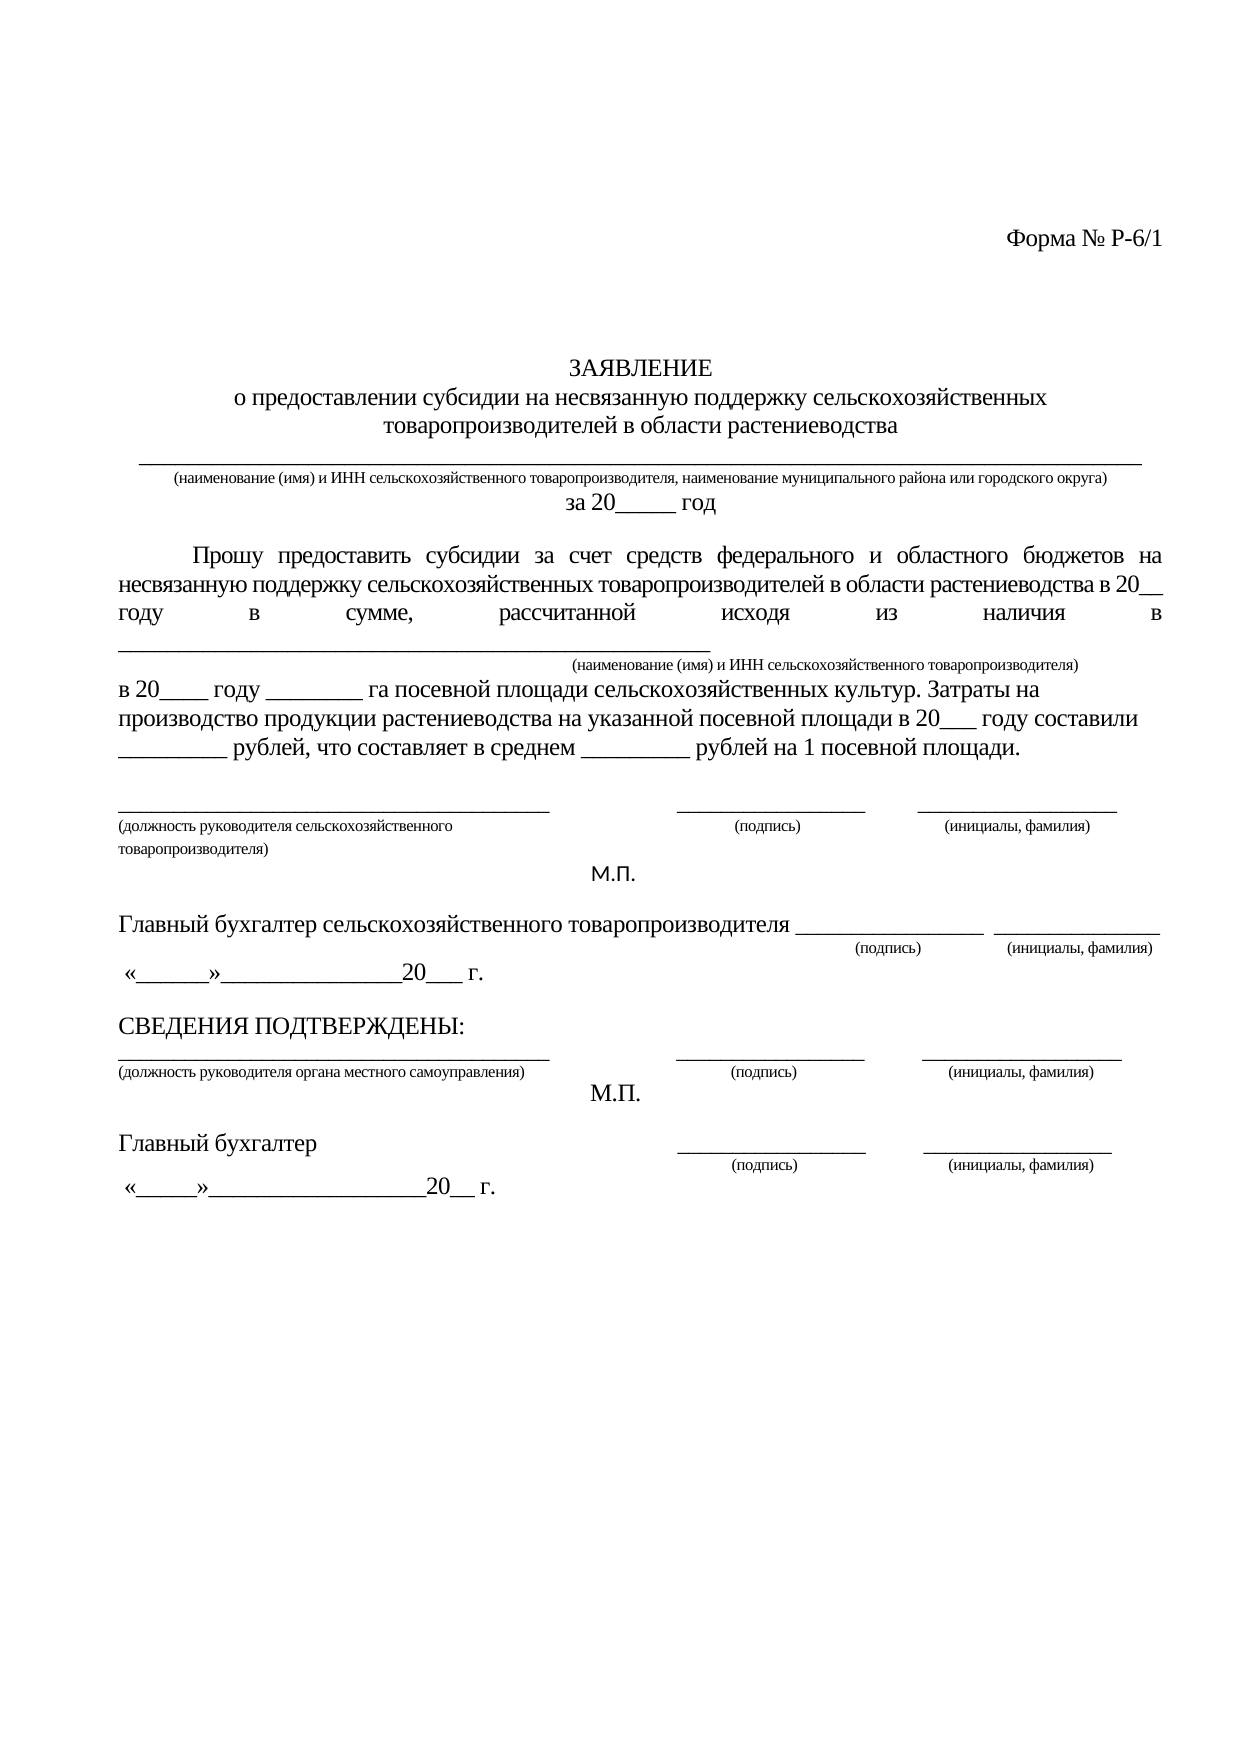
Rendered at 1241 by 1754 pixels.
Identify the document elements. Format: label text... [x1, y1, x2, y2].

text в 20____ году ________ га посевной площади сельскохозяйственных культур. Затраты на производство продукции растениеводства на указанной посевной площади в 20___ году составили _________ рублей, что составляет в среднем _________ рублей на 1 посевной площади. [118, 674, 1163, 760]
text Главный бухгалтер сельскохозяйственного товаропроизводителя _________________ _______________ [118, 912, 1163, 937]
text СВЕДЕНИЯ ПОДТВЕРЖДЕНЫ: [118, 1014, 1163, 1040]
text (должность руководителя органа местного самоуправления) (подпись) (инициалы, фамилия) [118, 1064, 1163, 1081]
text «______»_______________20___ г. [118, 957, 1163, 985]
text ___________________________________________________________________________________ [118, 439, 1163, 468]
text Прошу предоставить субсидии за счет средств федерального и областного бюджетов на несвязанную поддержку сельскохозяйственных товаропроизводителей в области растениеводства в 20__ году в сумме, рассчитанной исходя из наличия в _________________________________________________ [118, 540, 1163, 655]
text (подпись) (инициалы, фамилия) [709, 1157, 1163, 1174]
text (должность руководителя сельскохозяйственного (подпись) (инициалы, фамилия) [118, 815, 1163, 834]
text М.П. [118, 1081, 1163, 1107]
text ЗАЯВЛЕНИЕ [118, 353, 1163, 382]
text товаропроизводителей в области растениеводства [118, 410, 1163, 439]
text «_____»__________________20__ г. [118, 1174, 1163, 1199]
text _______________________________________ _________________ __________________ [118, 789, 1163, 815]
text Форма № Р-6/1 [118, 223, 1163, 252]
text Главный бухгалтер _________________ _________________ [118, 1131, 1163, 1157]
text (наименование (имя) и ИНН сельскохозяйственного товаропроизводителя, наименование муниципального района или городского округа) [118, 468, 1163, 487]
text _______________________________________ _________________ __________________ [118, 1040, 1163, 1064]
text М.П. [591, 859, 1163, 887]
text (подпись) (инициалы, фамилия) [148, 937, 1163, 957]
text о предоставлении субсидии на несвязанную поддержку сельскохозяйственных [118, 382, 1163, 410]
text (наименование (имя) и ИНН сельскохозяйственного товаропроизводителя) [487, 655, 1163, 674]
text товаропроизводителя) [118, 834, 1163, 859]
text за 20_____ год [118, 487, 1163, 516]
